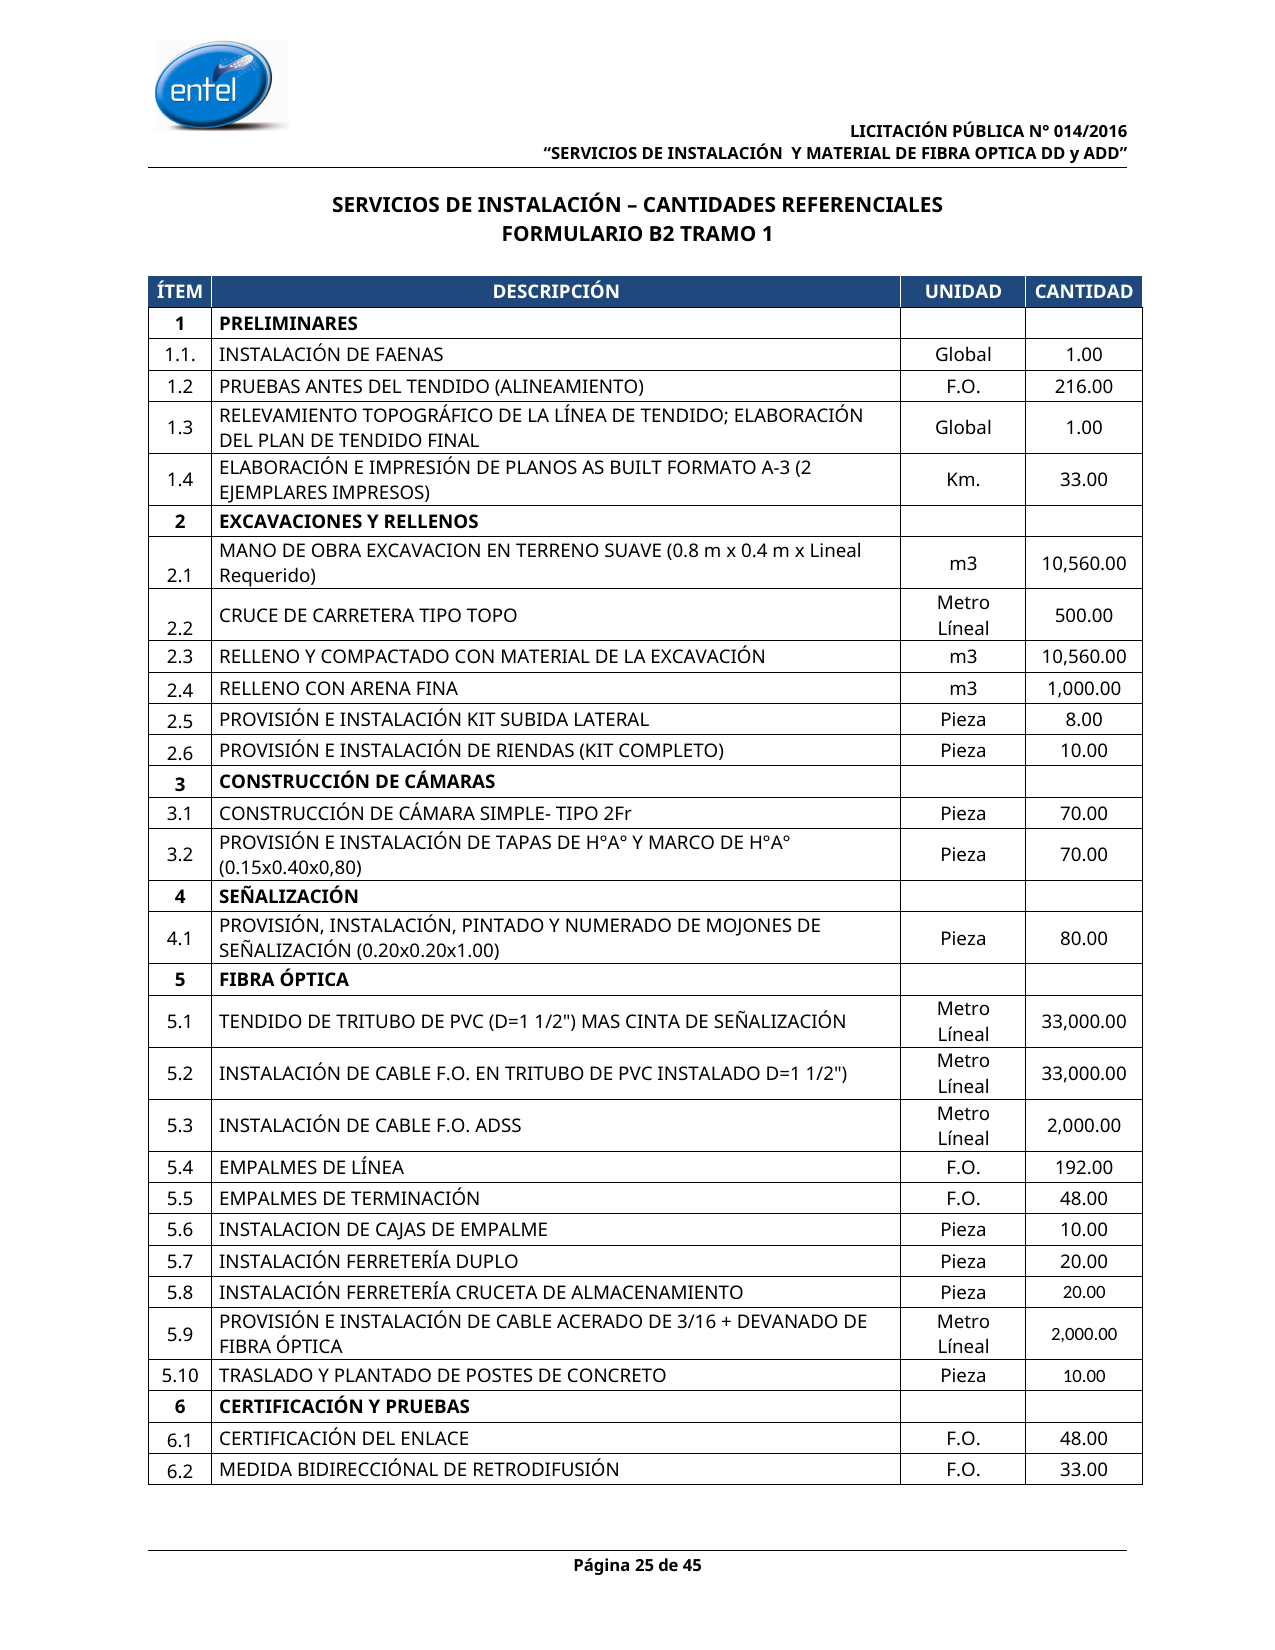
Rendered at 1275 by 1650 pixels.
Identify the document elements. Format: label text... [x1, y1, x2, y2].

table_cell 5.7 [149, 1246, 211, 1276]
table_cell INSTALACIÓN DE FAENAS [212, 339, 900, 369]
table_header CANTIDAD [1026, 276, 1142, 307]
table_cell F.O. [901, 1423, 1025, 1453]
table_cell m3 [901, 537, 1025, 588]
table_cell F.O. [901, 1183, 1025, 1213]
table_cell 6.1 [149, 1423, 211, 1453]
table_cell 5.4 [149, 1152, 211, 1182]
table_cell 5.5 [149, 1183, 211, 1213]
table_cell INSTALACIÓN FERRETERÍA DUPLO [212, 1246, 900, 1276]
table_cell 33.00 [1026, 454, 1142, 505]
table_cell ELABORACIÓN E IMPRESIÓN DE PLANOS AS BUILT FORMATO A-3 (2 EJEMPLARES IMPRESOS) [212, 454, 900, 505]
table_cell Metro Líneal [901, 1308, 1025, 1359]
table_cell 1.1. [149, 339, 211, 369]
table_cell 10,560.00 [1026, 537, 1142, 588]
table_cell 216.00 [1026, 371, 1142, 401]
table_header UNIDAD [901, 276, 1025, 307]
table_cell [1026, 506, 1142, 536]
table_cell F.O. [901, 1454, 1025, 1484]
table_cell EMPALMES DE LÍNEA [212, 1152, 900, 1182]
picture [154, 39, 290, 131]
table_cell Global [901, 402, 1025, 453]
table_cell CONSTRUCCIÓN DE CÁMARAS [212, 766, 900, 797]
table_cell TRASLADO Y PLANTADO DE POSTES DE CONCRETO [212, 1360, 900, 1390]
table_cell 6 [149, 1391, 211, 1422]
table_cell 33,000.00 [1026, 1048, 1142, 1099]
table_cell 10.00 [1026, 1214, 1142, 1244]
table_cell 70.00 [1026, 798, 1142, 828]
table_cell EXCAVACIONES Y RELLENOS [212, 506, 900, 536]
table_cell 5.2 [149, 1048, 211, 1099]
table_cell 1 [149, 308, 211, 338]
table_cell CONSTRUCCIÓN DE CÁMARA SIMPLE- TIPO 2Fr [212, 798, 900, 828]
table_cell 5.1 [149, 996, 211, 1047]
table_cell Pieza [901, 1277, 1025, 1307]
table_cell 2.5 [149, 704, 211, 734]
table_cell Km. [901, 454, 1025, 505]
table_cell Pieza [901, 798, 1025, 828]
table_cell [1026, 964, 1142, 994]
table_cell 2 [149, 506, 211, 536]
table_cell EMPALMES DE TERMINACIÓN [212, 1183, 900, 1213]
table_cell 2.2 [149, 589, 211, 640]
text SERVICIOS DE INSTALACIÓN – CANTIDADES REFERENCIALES [148, 191, 1127, 219]
table_cell 5.10 [149, 1360, 211, 1390]
table_cell 2.3 [149, 641, 211, 672]
table_cell CERTIFICACIÓN DEL ENLACE [212, 1423, 900, 1453]
table_cell m3 [901, 641, 1025, 672]
table_cell Pieza [901, 912, 1025, 963]
table_cell 2,000.00 [1026, 1100, 1142, 1151]
table_cell 80.00 [1026, 912, 1142, 963]
table_cell PROVISIÓN E INSTALACIÓN DE TAPAS DE H°A° Y MARCO DE H°A° (0.15x0.40x0,80) [212, 829, 900, 880]
table_cell 10,560.00 [1026, 641, 1142, 672]
table_header DESCRIPCIÓN [212, 276, 900, 307]
table_cell INSTALACIÓN DE CABLE F.O. EN TRITUBO DE PVC INSTALADO D=1 1/2") [212, 1048, 900, 1099]
table_cell 1.00 [1026, 402, 1142, 453]
table_cell [901, 881, 1025, 911]
table_cell Metro Líneal [901, 1100, 1025, 1151]
table_cell 192.00 [1026, 1152, 1142, 1182]
table_cell 48.00 [1026, 1423, 1142, 1453]
table_cell 20.00 [1026, 1277, 1142, 1307]
table_cell 33.00 [1026, 1454, 1142, 1484]
table_cell INSTALACIÓN FERRETERÍA CRUCETA DE ALMACENAMIENTO [212, 1277, 900, 1307]
table_cell 4 [149, 881, 211, 911]
table_cell Global [901, 339, 1025, 369]
table_cell Pieza [901, 735, 1025, 765]
table_cell RELLENO CON ARENA FINA [212, 673, 900, 703]
table_cell 1.3 [149, 402, 211, 453]
table_cell [1026, 1391, 1142, 1422]
table_cell 5.6 [149, 1214, 211, 1244]
table_cell F.O. [901, 1152, 1025, 1182]
table_cell [901, 308, 1025, 338]
table_cell CERTIFICACIÓN Y PRUEBAS [212, 1391, 900, 1422]
table_cell CRUCE DE CARRETERA TIPO TOPO [212, 589, 900, 640]
table_cell Metro Líneal [901, 1048, 1025, 1099]
table_cell [901, 1391, 1025, 1422]
table_cell 1,000.00 [1026, 673, 1142, 703]
table_cell PROVISIÓN, INSTALACIÓN, PINTADO Y NUMERADO DE MOJONES DE SEÑALIZACIÓN (0.20x0.20x1.00) [212, 912, 900, 963]
table_cell PRUEBAS ANTES DEL TENDIDO (ALINEAMIENTO) [212, 371, 900, 401]
table_cell 1.4 [149, 454, 211, 505]
table_cell MEDIDA BIDIRECCIÓNAL DE RETRODIFUSIÓN [212, 1454, 900, 1484]
table_cell 5.9 [149, 1308, 211, 1359]
table_cell FIBRA ÓPTICA [212, 964, 900, 994]
table_cell 33,000.00 [1026, 996, 1142, 1047]
table_cell 3 [149, 766, 211, 797]
table_cell PRELIMINARES [212, 308, 900, 338]
table_cell Pieza [901, 829, 1025, 880]
table_cell 2,000.00 [1026, 1308, 1142, 1359]
table_cell 3.2 [149, 829, 211, 880]
table_cell 1.2 [149, 371, 211, 401]
table_cell 20.00 [1026, 1246, 1142, 1276]
table_cell SEÑALIZACIÓN [212, 881, 900, 911]
table_cell 3.1 [149, 798, 211, 828]
table_cell PROVISIÓN E INSTALACIÓN KIT SUBIDA LATERAL [212, 704, 900, 734]
table_cell RELEVAMIENTO TOPOGRÁFICO DE LA LÍNEA DE TENDIDO; ELABORACIÓN DEL PLAN DE TENDIDO FINAL [212, 402, 900, 453]
table_cell 500.00 [1026, 589, 1142, 640]
table_cell 8.00 [1026, 704, 1142, 734]
table_cell [1026, 308, 1142, 338]
table_cell 6.2 [149, 1454, 211, 1484]
table_cell Pieza [901, 704, 1025, 734]
table_cell 2.6 [149, 735, 211, 765]
table_cell RELLENO Y COMPACTADO CON MATERIAL DE LA EXCAVACIÓN [212, 641, 900, 672]
table_cell 2.1 [149, 537, 211, 588]
table_cell 70.00 [1026, 829, 1142, 880]
table_cell Metro Líneal [901, 996, 1025, 1047]
table_cell 5.8 [149, 1277, 211, 1307]
table_cell [901, 964, 1025, 994]
table_cell [901, 506, 1025, 536]
table_cell Metro Líneal [901, 589, 1025, 640]
text FORMULARIO B2 TRAMO 1 [148, 219, 1127, 247]
table_cell 5 [149, 964, 211, 994]
table_cell 48.00 [1026, 1183, 1142, 1213]
table_cell PROVISIÓN E INSTALACIÓN DE CABLE ACERADO DE 3/16 + DEVANADO DE FIBRA ÓPTICA [212, 1308, 900, 1359]
table_cell 2.4 [149, 673, 211, 703]
table_cell TENDIDO DE TRITUBO DE PVC (D=1 1/2") MAS CINTA DE SEÑALIZACIÓN [212, 996, 900, 1047]
table_cell MANO DE OBRA EXCAVACION EN TERRENO SUAVE (0.8 m x 0.4 m x Lineal Requerido) [212, 537, 900, 588]
table_cell INSTALACIÓN DE CABLE F.O. ADSS [212, 1100, 900, 1151]
table_cell m3 [901, 673, 1025, 703]
table_cell Pieza [901, 1246, 1025, 1276]
table_cell [1026, 881, 1142, 911]
table_header ÍTEM [149, 276, 211, 307]
table_cell Pieza [901, 1360, 1025, 1390]
table_cell PROVISIÓN E INSTALACIÓN DE RIENDAS (KIT COMPLETO) [212, 735, 900, 765]
table_cell 5.3 [149, 1100, 211, 1151]
table_cell 10.00 [1026, 1360, 1142, 1390]
table_cell F.O. [901, 371, 1025, 401]
table_cell 1.00 [1026, 339, 1142, 369]
table_cell [901, 766, 1025, 797]
table_cell INSTALACION DE CAJAS DE EMPALME [212, 1214, 900, 1244]
table_cell [1026, 766, 1142, 797]
table_cell 10.00 [1026, 735, 1142, 765]
table_cell Pieza [901, 1214, 1025, 1244]
table_cell 4.1 [149, 912, 211, 963]
